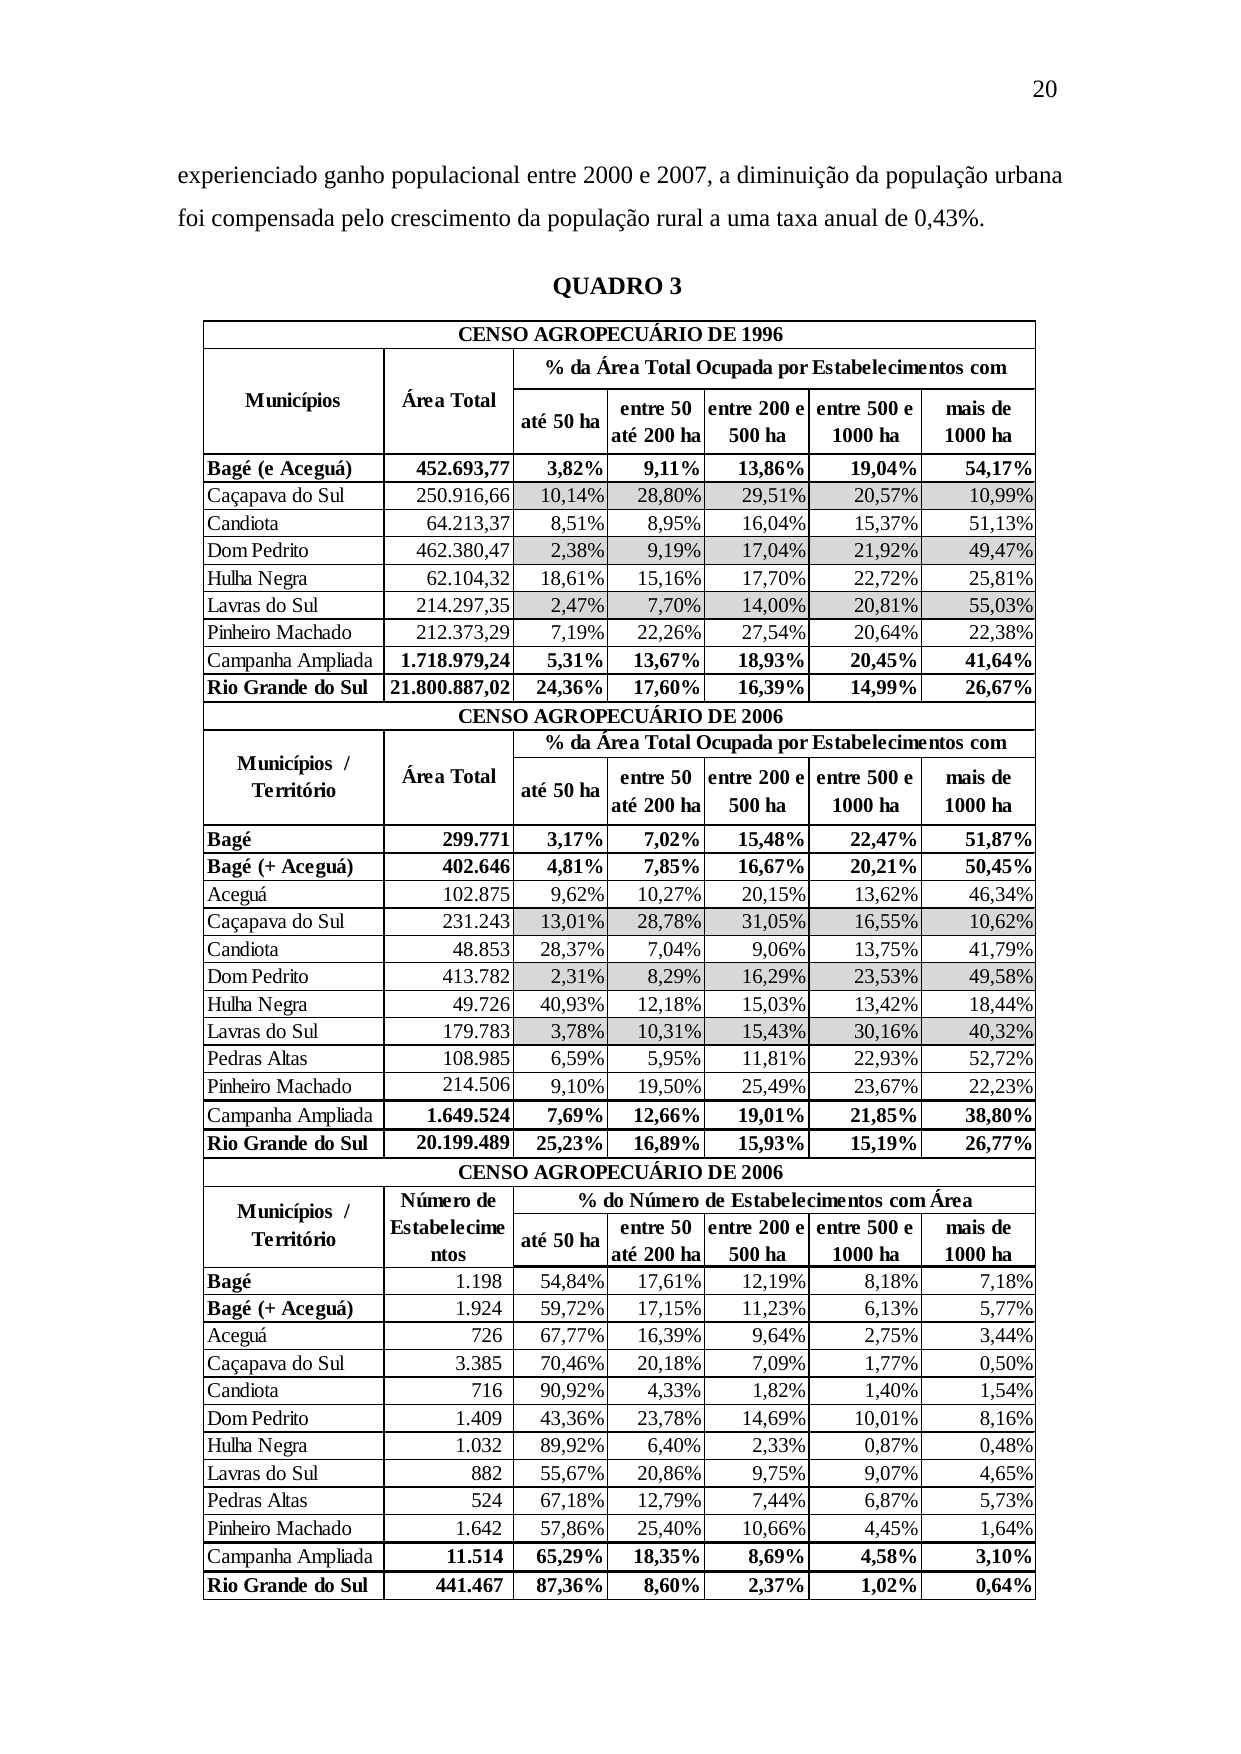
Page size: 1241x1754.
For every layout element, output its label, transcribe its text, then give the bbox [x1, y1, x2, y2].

subtitle QUADRO 3 [177, 271, 1057, 300]
